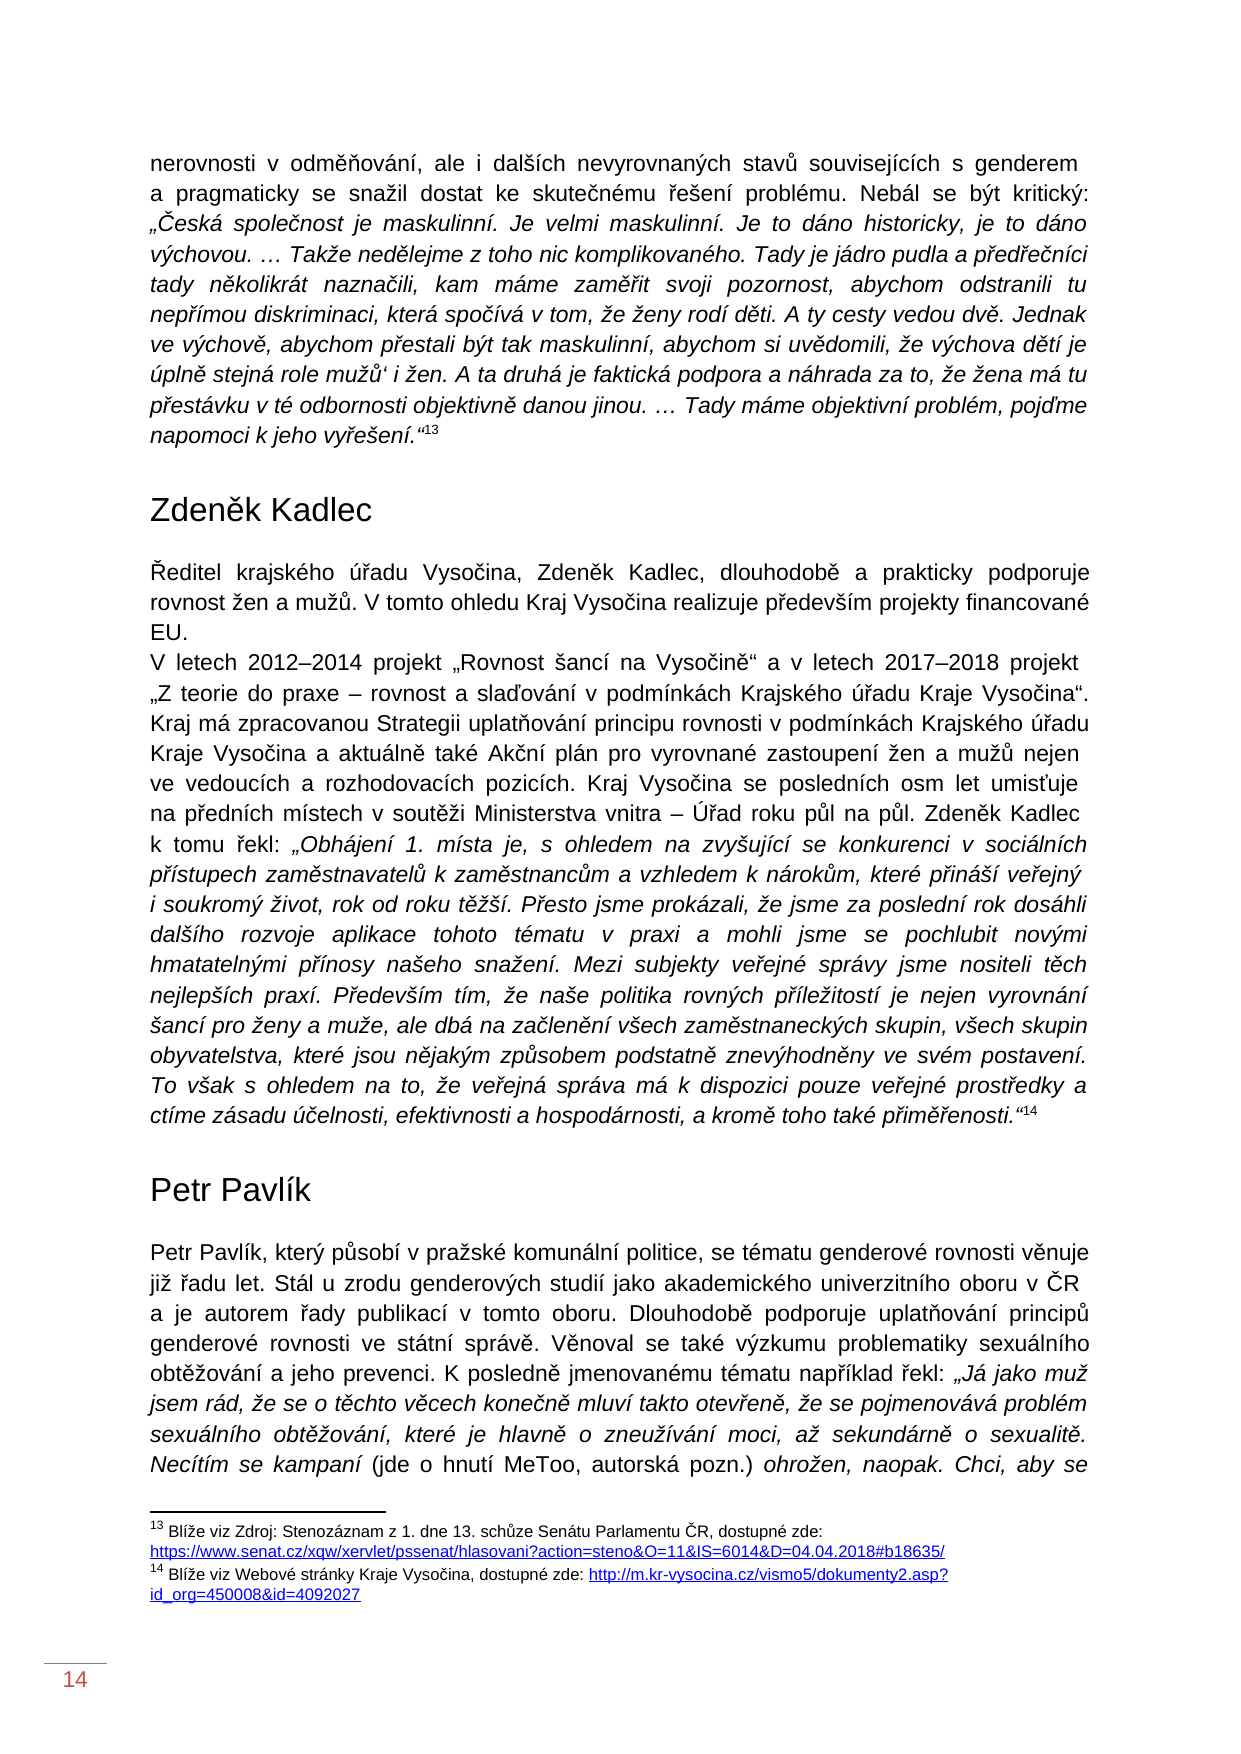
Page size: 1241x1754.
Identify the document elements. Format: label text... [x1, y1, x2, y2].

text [150, 1239, 1090, 1477]
text Ředitel krajského úřadu Vysočina, Zdeněk Kadlec, dlouhodobě a prakticky podporuje rovnost žen a mužů. V tomto ohledu Kraj Vysočina realizuje především projekty financované EU. V letech 2012–2014 projekt „Rovnost šancí na Vysočině“ a v letech 2017–2018 projekt „Z teorie do praxe – rovnost a slaďování v podmínkách Krajského úřadu Kraje Vysočina“. Kraj má zpracovanou Strategii uplatňování principu rovnosti v podmínkách Krajského úřadu Kraje Vysočina a aktuálně také Akční plán pro vyrovnané zastoupení žen a mužů nejen ve vedoucích a rozhodovacích pozicích. Kraj Vysočina se posledních osm let umisťuje na předních místech v soutěži Ministerstva vnitra – Úřad roku půl na půl. Zdeněk Kadlec k tomu řekl: „Obhájení 1. místa je, s ohledem na zvyšující se konkurenci v sociálních přístupech zaměstnavatelů k zaměstnancům a vzhledem k nárokům, které přináší veřejný i soukromý život, rok od roku těžší. Přesto jsme prokázali, že jsme za poslední rok dosáhli dalšího rozvoje aplikace tohoto tématu v praxi a mohli jsme se pochlubit novými hmatatelnými přínosy našeho snažení. Mezi subjekty veřejné správy jsme nositeli těch nejlepších praxí. Především tím, že naše politika rovných příležitostí je nejen vyrovnání šancí pro ženy a muže, ale dbá na začlenění všech zaměstnaneckých skupin, všech skupin obyvatelstva, které jsou nějakým způsobem podstatně znevýhodněny ve svém postavení. To však s ohledem na to, že veřejná správa má k dispozici pouze veřejné prostředky a ctíme zásadu účelnosti, efektivnosti a hospodárnosti, a kromě toho také přiměřenosti.“ [150, 559, 1090, 1129]
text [150, 150, 1090, 448]
subtitle Zdeněk Kadlec [150, 489, 1090, 528]
subtitle Petr Pavlík [150, 1170, 1090, 1209]
